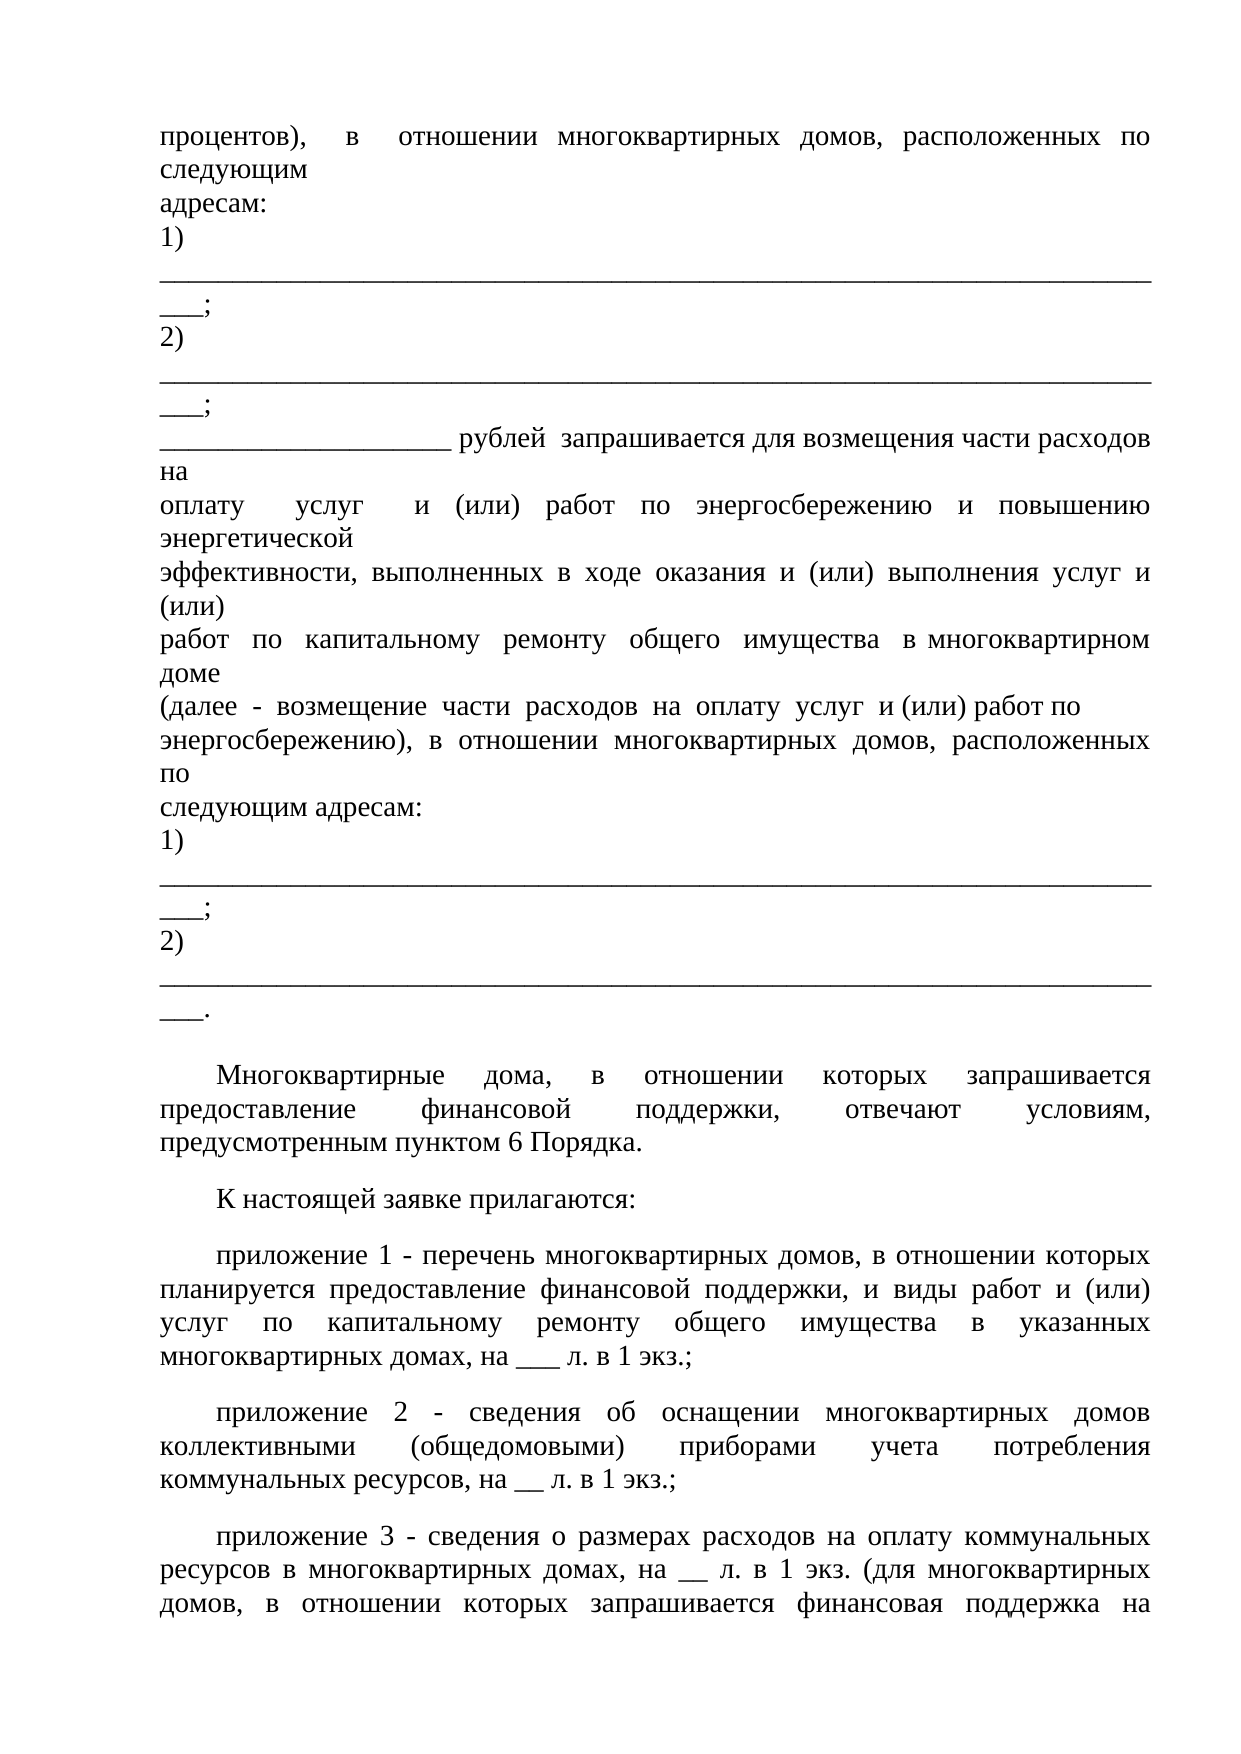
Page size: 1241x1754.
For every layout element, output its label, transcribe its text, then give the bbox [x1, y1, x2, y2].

text К настоящей заявке прилагаются: [159, 1181, 1152, 1214]
text 2) _______________________________________________________________________; [159, 319, 1152, 420]
text 1) _______________________________________________________________________; [159, 219, 1152, 319]
text 2) _______________________________________________________________________. [159, 923, 1152, 1024]
text приложение 2 - сведения об оснащении многоквартирных домов коллективными (общедомовыми) приборами учета потребления коммунальных ресурсов, на __ л. в 1 экз.; [159, 1394, 1152, 1495]
text Многоквартирные дома, в отношении которых запрашивается предоставление финансовой поддержки, отвечают условиям, предусмотренным пунктом 6 Порядка. [159, 1057, 1152, 1158]
text процентов), в отношении многоквартирных домов, расположенных по следующим [159, 118, 1152, 185]
text приложение 1 - перечень многоквартирных домов, в отношении которых планируется предоставление финансовой поддержки, и виды работ и (или) услуг по капитальному ремонту общего имущества в указанных многоквартирных домах, на ___ л. в 1 экз.; [159, 1237, 1152, 1371]
text энергосбережению), в отношении многоквартирных домов, расположенных по [159, 722, 1152, 789]
text 1) _______________________________________________________________________; [159, 822, 1152, 923]
text оплату услуг и (или) работ по энергосбережению и повышению энергетической [159, 487, 1152, 554]
text (далее - возмещение части расходов на оплату услуг и (или) работ по [159, 688, 1152, 722]
text работ по капитальному ремонту общего имущества в многоквартирном доме [159, 621, 1152, 688]
text адресам: [159, 185, 1152, 219]
text следующим адресам: [159, 789, 1152, 822]
text эффективности, выполненных в ходе оказания и (или) выполнения услуг и (или) [159, 554, 1152, 621]
text ____________________ рублей запрашивается для возмещения части расходов на [159, 420, 1152, 487]
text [159, 1518, 1152, 1618]
